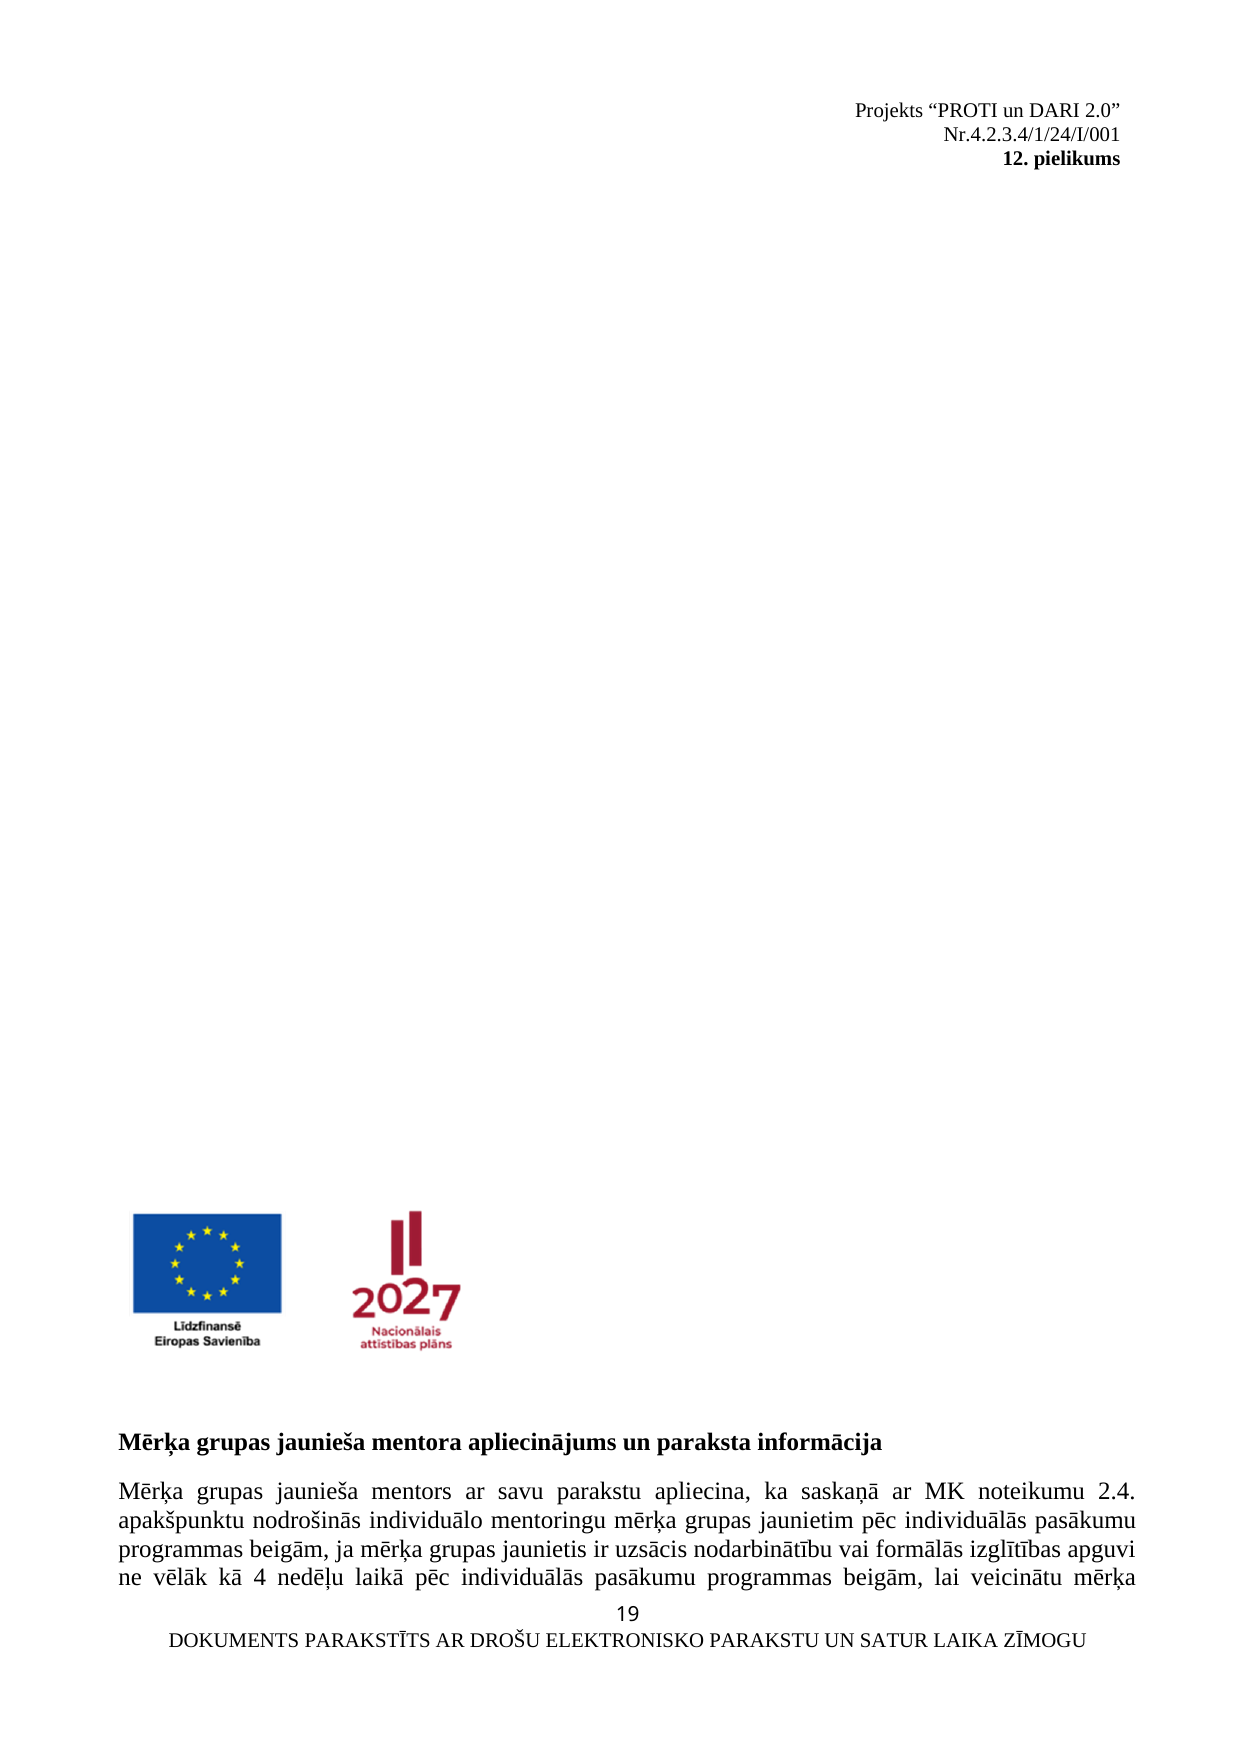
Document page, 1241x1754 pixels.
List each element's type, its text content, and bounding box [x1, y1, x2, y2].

picture [126, 1208, 464, 1352]
text Mērķa grupas jaunieša mentors ar savu parakstu apliecina, ka saskaņā ar MK noteikumu 2.4. apakšpunktu nodrošinās individuālo mentoringu mērķa grupas jaunietim pēc individuālās pasākumu programmas beigām, ja mērķa grupas jaunietis ir uzsācis nodarbinātību vai formālās izglītības apguvi ne vēlāk kā 4 nedēļu laikā pēc individuālās pasākumu programmas beigām, lai veicinātu mērķa grupas jaunieša adaptāciju izglītības iestādē vai darbavietā. Pēcprogrammas mentoringa atbalsts tiks nodrošināts ne mazāk kā 10h mēnesī un ne ilgāk kā 3 mēnešus, par katru mēnesi iesniedzot Mentora atskaiti par sniegto pēcprogrammas mentoringu mērķa grupas jaunietim, lai veicinātu viņa adaptāciju darbavietā vai izglītības iestādē un tiks nodrošināta veidlapas “Mērķa grupas jaunieša apliecinājums par saņemto mentoringa atbalstu” iesniegšana. [118, 1476, 1137, 1591]
text Mērķa grupas jaunieša mentora apliecinājums un paraksta informācija [118, 1427, 1137, 1455]
